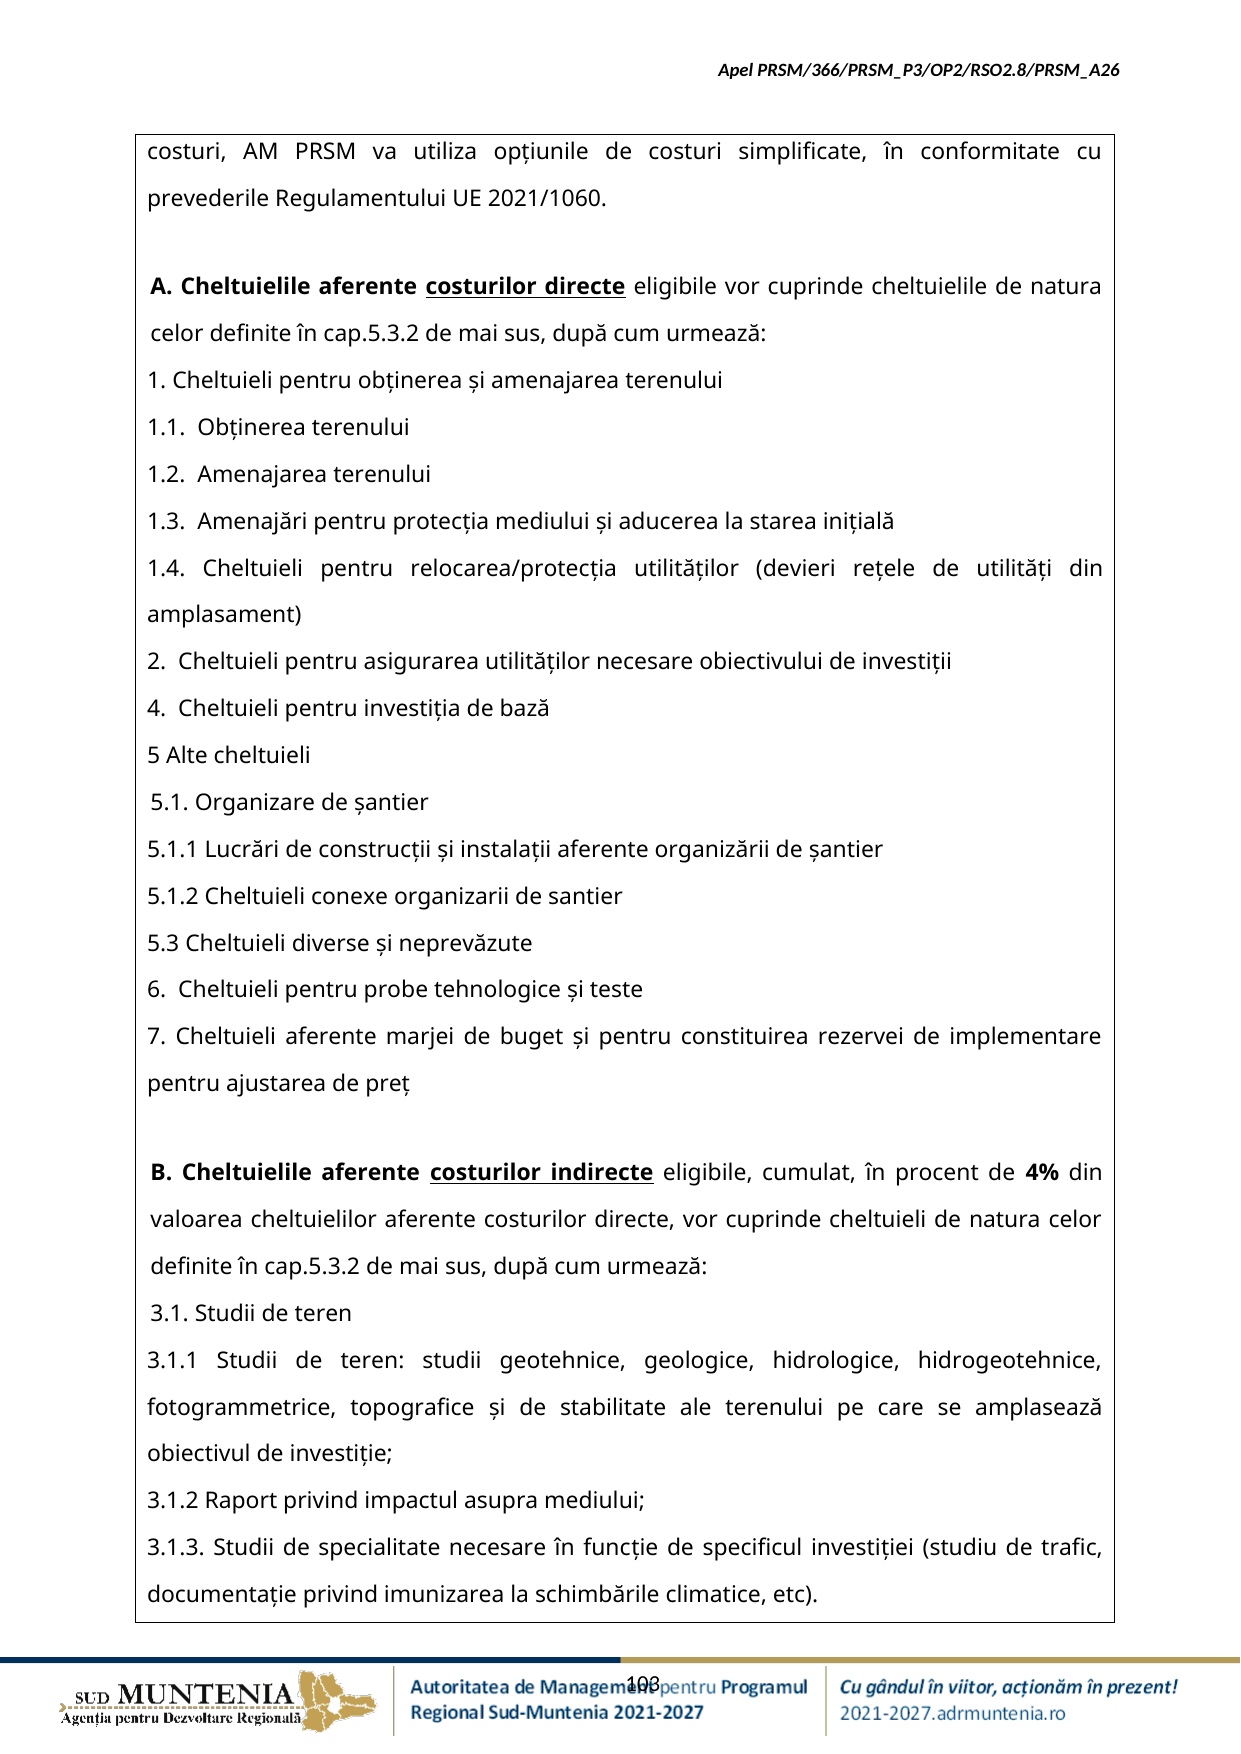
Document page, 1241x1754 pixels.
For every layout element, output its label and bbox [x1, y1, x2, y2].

picture [0, 1657, 1241, 1737]
table_header [136, 135, 1114, 1622]
